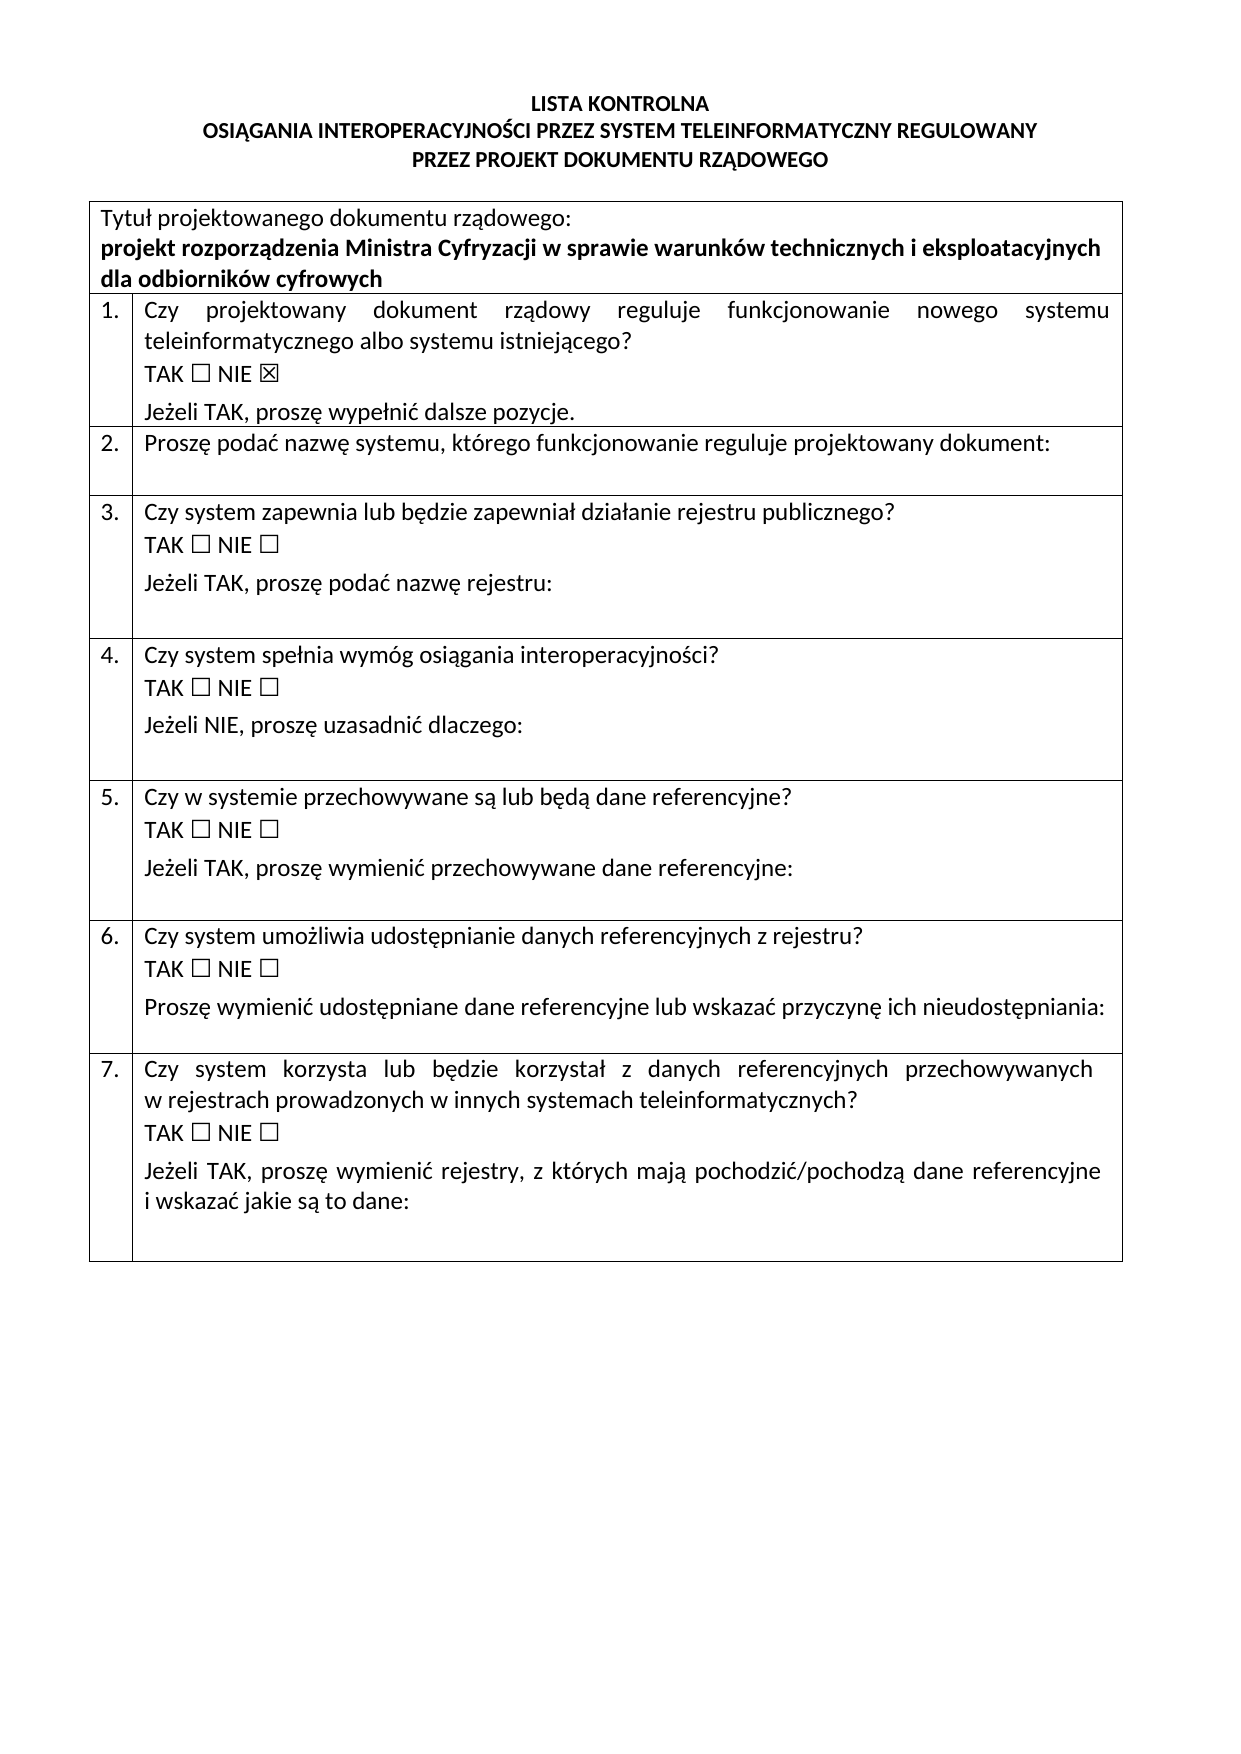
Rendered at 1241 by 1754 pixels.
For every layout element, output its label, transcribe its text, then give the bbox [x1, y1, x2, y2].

table_cell [90, 781, 132, 919]
table_cell Czy system zapewnia lub będzie zapewniał działanie rejestru publicznego? TAK NIE Jeżeli TAK, proszę podać nazwę rejestru: [133, 496, 1122, 638]
table_cell [90, 639, 132, 780]
table_cell Czy w systemie przechowywane są lub będą dane referencyjne? TAK NIE Jeżeli TAK, proszę wymienić przechowywane dane referencyjne: [133, 781, 1122, 919]
table_cell [90, 921, 132, 1052]
table_cell [90, 496, 132, 638]
table_header Tytuł projektowanego dokumentu rządowego: projekt rozporządzenia Ministra Cyfryzacji w sprawie warunków technicznych i eksploatacyjnych dla odbiorników cyfrowych [90, 202, 1122, 293]
text LISTA KONTROLNA OSIĄGANIA INTEROPERACYJNOŚCI PRZEZ SYSTEM TELEINFORMATYCZNY REGULOWANY [89, 89, 1152, 145]
table_cell [90, 294, 132, 426]
table_cell Czy system korzysta lub będzie korzystał z danych referencyjnych przechowywanych w rejestrach prowadzonych w innych systemach teleinformatycznych? TAK NIE Jeżeli TAK, proszę wymienić rejestry, z których mają pochodzić/pochodzą dane referencyjne i wskazać jakie są to dane: [133, 1054, 1122, 1261]
table_cell Czy system spełnia wymóg osiągania interoperacyjności? TAK NIE Jeżeli NIE, proszę uzasadnić dlaczego: [133, 639, 1122, 780]
table_cell [90, 427, 132, 495]
table_cell Proszę podać nazwę systemu, którego funkcjonowanie reguluje projektowany dokument: [133, 427, 1122, 495]
text PRZEZ PROJEKT DOKUMENTU RZĄDOWEGO [89, 145, 1152, 173]
table_cell [90, 1054, 132, 1261]
table_cell Czy projektowany dokument rządowy reguluje funkcjonowanie nowego systemu teleinformatycznego albo systemu istniejącego? TAK NIE Jeżeli TAK, proszę wypełnić dalsze pozycje. [133, 294, 1122, 426]
table_cell Czy system umożliwia udostępnianie danych referencyjnych z rejestru? TAK NIE Proszę wymienić udostępniane dane referencyjne lub wskazać przyczynę ich nieudostępniania: [133, 921, 1122, 1052]
